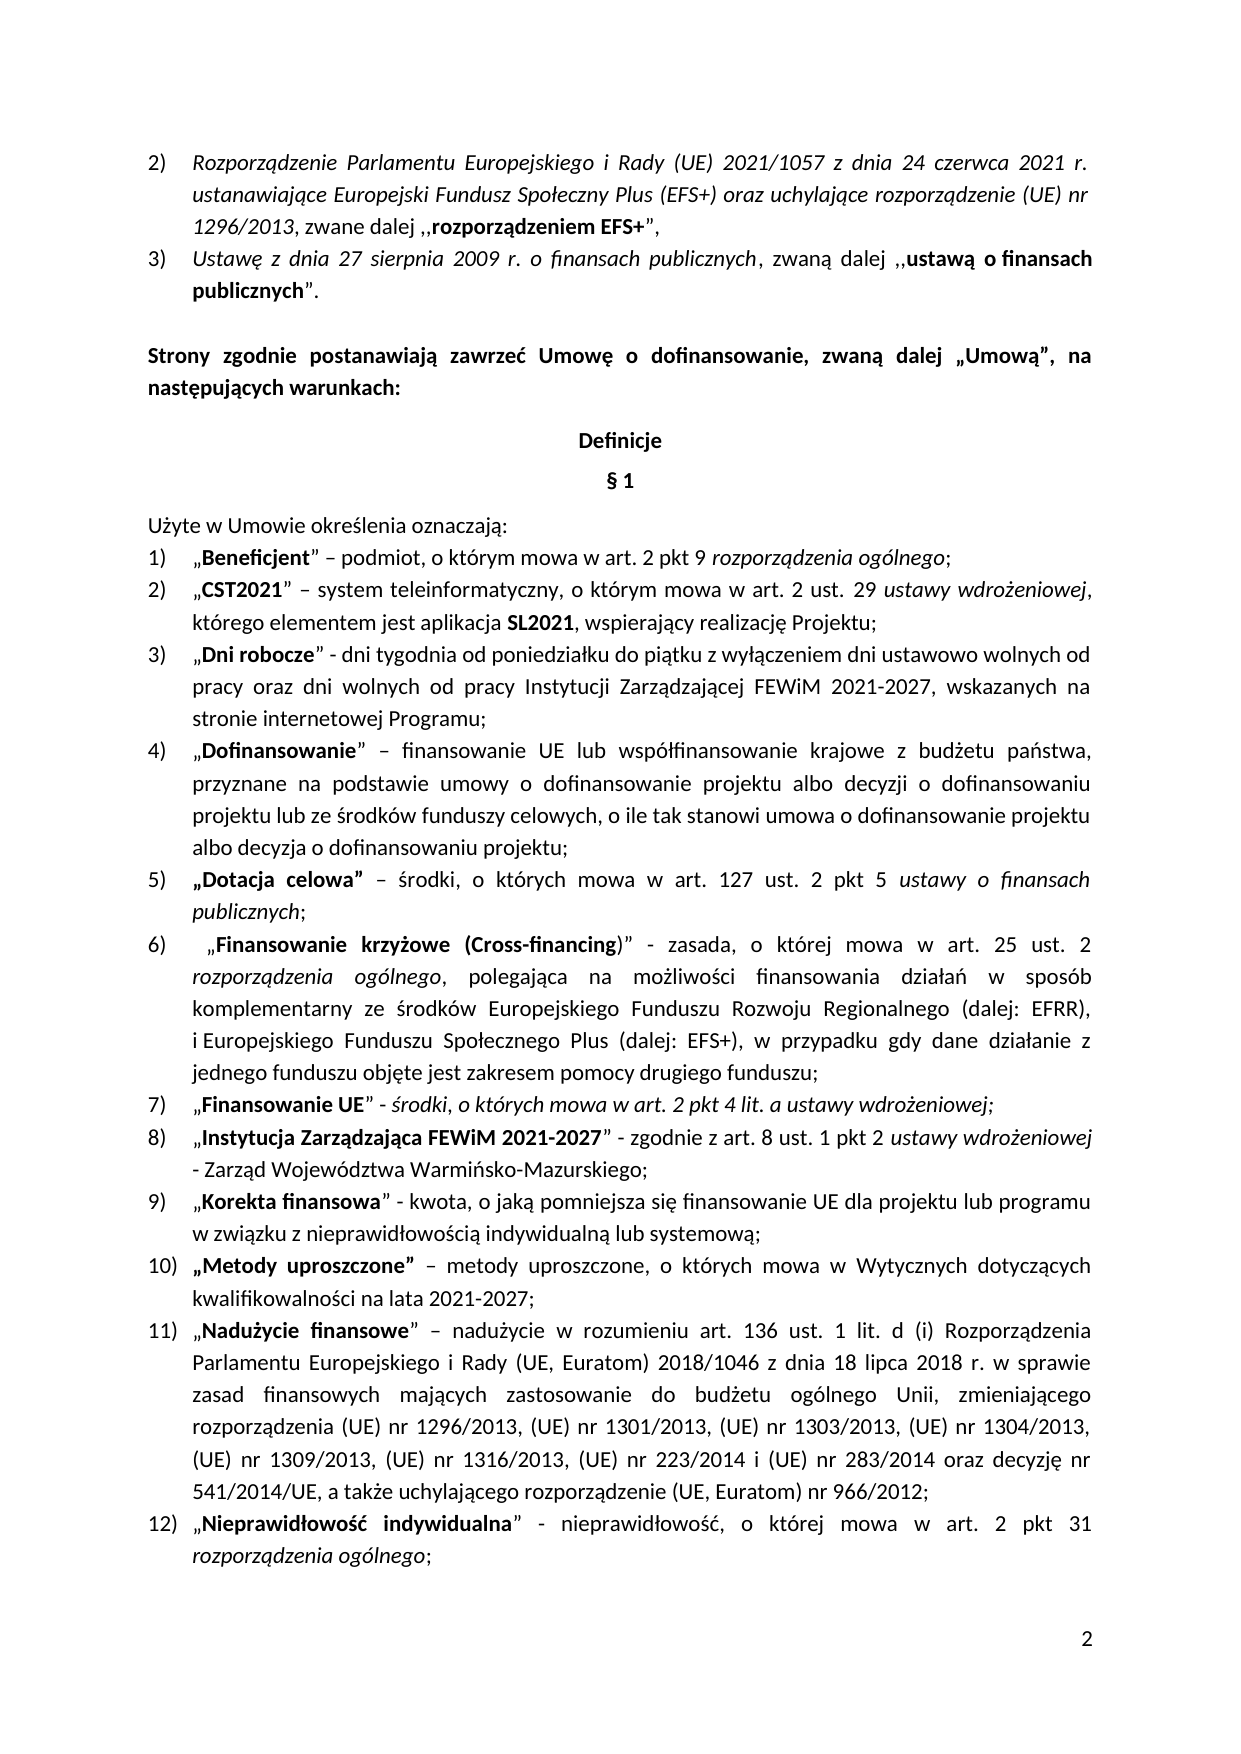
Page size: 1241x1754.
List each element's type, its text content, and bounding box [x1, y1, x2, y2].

list „Metody uproszczone” – metody uproszczone, o których mowa w Wytycznych dotyczących kwalifikowalności na lata 2021-2027; [148, 1252, 1092, 1312]
list „Nieprawidłowość indywidualna” - nieprawidłowość, o której mowa w art. 2 pkt 31 rozporządzenia ogólnego; [148, 1509, 1092, 1569]
list Rozporządzenie Parlamentu Europejskiego i Rady (UE) 2021/1057 z dnia 24 czerwca 2021 r. ustanawiające Europejski Fundusz Społeczny Plus (EFS+) oraz uchylające rozporządzenie (UE) nr 1296/2013, zwane dalej ,,rozporządzeniem EFS+”, [148, 148, 1092, 240]
list „Instytucja Zarządzająca FEWiM 2021-2027” - zgodnie z art. 8 ust. 1 pkt 2 ustawy wdrożeniowej - Zarząd Województwa Warmińsko-Mazurskiego; [148, 1123, 1092, 1183]
list „Nadużycie finansowe” – nadużycie w rozumieniu art. 136 ust. 1 lit. d (i) Rozporządzenia Parlamentu Europejskiego i Rady (UE, Euratom) 2018/1046 z dnia 18 lipca 2018 r. w sprawie zasad finansowych mających zastosowanie do budżetu ogólnego Unii, zmieniającego rozporządzenia (UE) nr 1296/2013, (UE) nr 1301/2013, (UE) nr 1303/2013, (UE) nr 1304/2013, (UE) nr 1309/2013, (UE) nr 1316/2013, (UE) nr 223/2014 i (UE) nr 283/2014 oraz decyzję nr 541/2014/UE, a także uchylającego rozporządzenie (UE, Euratom) nr 966/2012; [148, 1316, 1092, 1505]
list Definicje [148, 426, 1092, 454]
list „Dotacja celowa” – środki, o których mowa w art. 127 ust. 2 pkt 5 ustawy o finansach publicznych; [148, 865, 1092, 926]
list „Finansowanie krzyżowe (Cross-financing)” - zasada, o której mowa w art. 25 ust. 2 rozporządzenia ogólnego, polegająca na możliwości finansowania działań w sposób komplementarny ze środków Europejskiego Funduszu Rozwoju Regionalnego (dalej: EFRR), i Europejskiego Funduszu Społecznego Plus (dalej: EFS+), w przypadku gdy dane działanie z jednego funduszu objęte jest zakresem pomocy drugiego funduszu; [148, 930, 1092, 1086]
list Ustawę z dnia 27 sierpnia 2009 r. o finansach publicznych, zwaną dalej ,,ustawą o finansach publicznych”. [148, 244, 1092, 304]
list „Beneficjent” – podmiot, o którym mowa w art. 2 pkt 9 rozporządzenia ogólnego; [148, 543, 1092, 571]
text Użyte w Umowie określenia oznaczają: [148, 511, 1092, 539]
list „CST2021” – system teleinformatyczny, o którym mowa w art. 2 ust. 29 ustawy wdrożeniowej, którego elementem jest aplikacja SL2021, wspierający realizację Projektu; [148, 576, 1092, 636]
text § 1 [148, 467, 1092, 494]
list „Finansowanie UE” - środki, o których mowa w art. 2 pkt 4 lit. a ustawy wdrożeniowej; [148, 1091, 1092, 1119]
list „Dni robocze” - dni tygodnia od poniedziałku do piątku z wyłączeniem dni ustawowo wolnych od pracy oraz dni wolnych od pracy Instytucji Zarządzającej FEWiM 2021-2027, wskazanych na stronie internetowej Programu; [148, 640, 1092, 732]
list „Korekta finansowa” - kwota, o jaką pomniejsza się finansowanie UE dla projektu lub programu w związku z nieprawidłowością indywidualną lub systemową; [148, 1187, 1092, 1247]
list „Dofinansowanie” – finansowanie UE lub współfinansowanie krajowe z budżetu państwa, przyznane na podstawie umowy o dofinansowanie projektu albo decyzji o dofinansowaniu projektu lub ze środków funduszy celowych, o ile tak stanowi umowa o dofinansowanie projektu albo decyzja o dofinansowaniu projektu; [148, 737, 1092, 861]
list Strony zgodnie postanawiają zawrzeć Umowę o dofinansowanie, zwaną dalej „Umową”, na następujących warunkach: [148, 341, 1092, 401]
